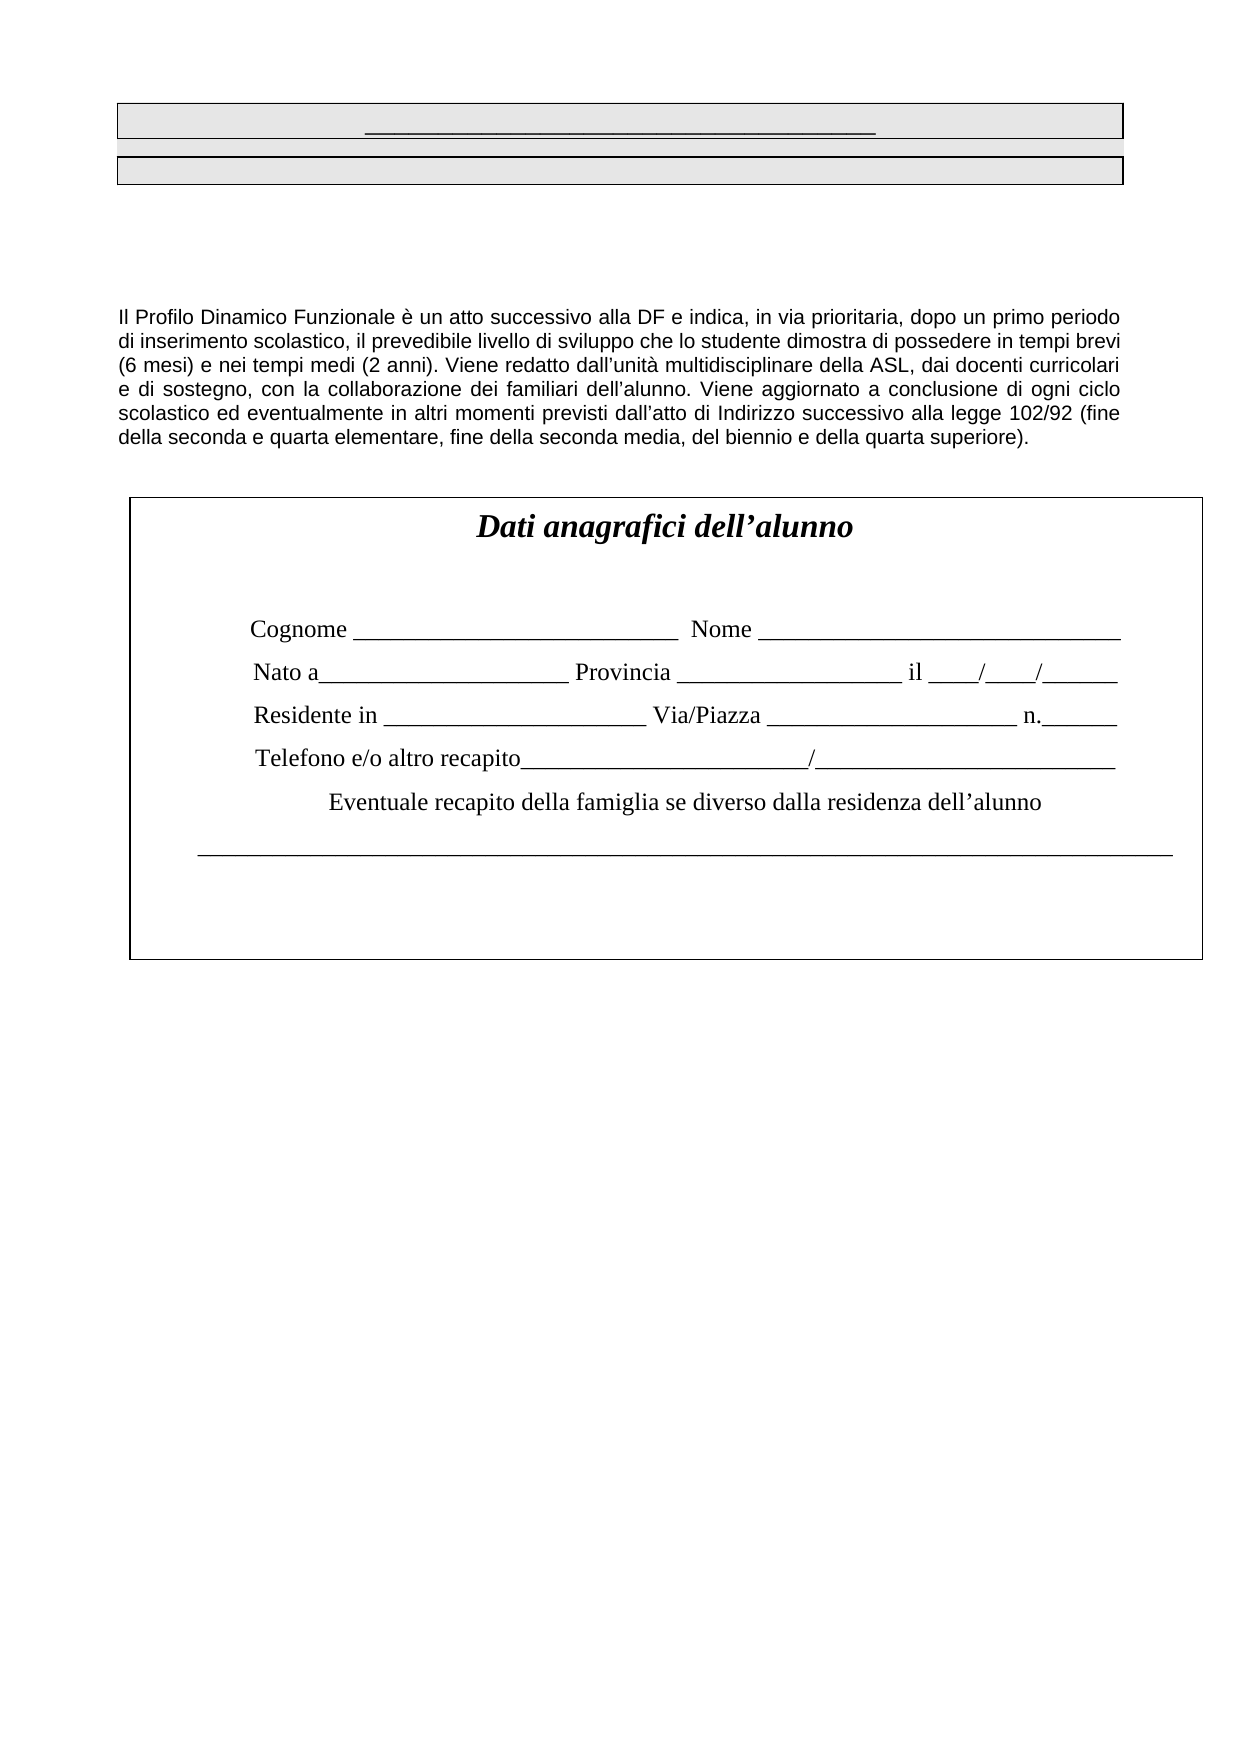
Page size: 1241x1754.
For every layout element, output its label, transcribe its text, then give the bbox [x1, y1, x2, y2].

table_header Dati anagrafici dell’alunno Cognome __________________________ Nome _____________________________ Nato a____________________ Provincia __________________ il ____/____/______ Residente in _____________________ Via/Piazza ____________________ n.______ Telefono e/o altro recapito_______________________/________________________ Eventuale recapito della famiglia se diverso dalla residenza dell’alunno ______________________________________________________________________________ [131, 498, 1202, 959]
text ___________________________________ [118, 104, 1122, 138]
text Il Profilo Dinamico Funzionale è un atto successivo alla DF e indica, in via prioritaria, dopo un primo periodo di inserimento scolastico, il prevedibile livello di sviluppo che lo studente dimostra di possedere in tempi brevi (6 mesi) e nei tempi medi (2 anni). Viene redatto dall’unità multidisciplinare della ASL, dai docenti curricolari e di sostegno, con la collaborazione dei familiari dell’alunno. Viene aggiornato a conclusione di ogni ciclo scolastico ed eventualmente in altri momenti previsti dall’atto di Indirizzo successivo alla legge 102/92 (fine della seconda e quarta elementare, fine della seconda media, del biennio e della quarta superiore). [118, 305, 1122, 449]
